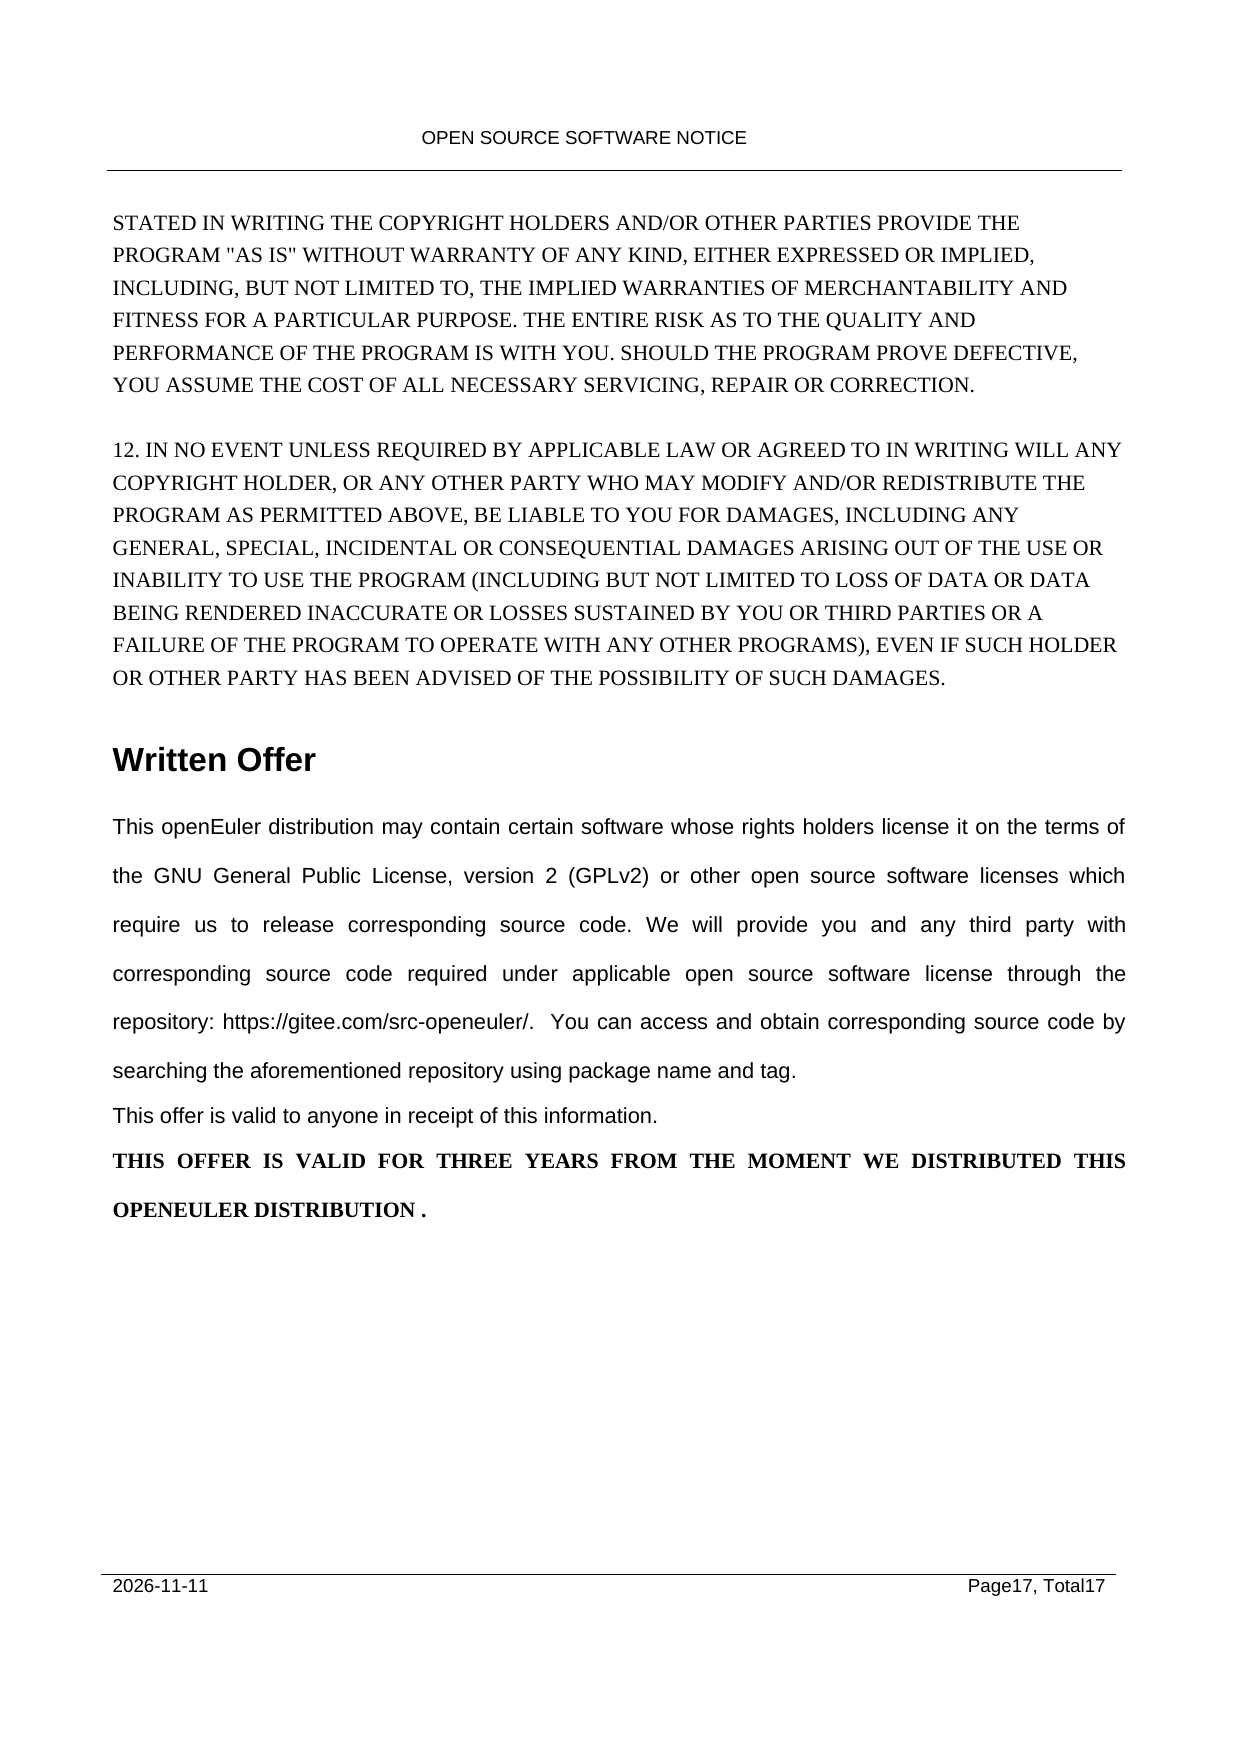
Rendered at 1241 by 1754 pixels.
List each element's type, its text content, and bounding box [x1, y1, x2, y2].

text This offer is valid to anyone in receipt of this information. [112, 1099, 1128, 1132]
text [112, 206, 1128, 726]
text Written Offer [112, 726, 1128, 791]
text This openEuler distribution may contain certain software whose rights holders license it on the terms of the GNU General Public License, version 2 (GPLv2) or other open source software licenses which require us to release corresponding source code. We will provide you and any third party with corresponding source code required under applicable open source software license through the repository: https://gitee.com/src-openeuler/. You can access and obtain corresponding source code by searching the aforementioned repository using package name and tag. [112, 811, 1128, 1087]
text THIS OFFER IS VALID FOR THREE YEARS FROM THE MOMENT WE DISTRIBUTED THIS OPENEULER DISTRIBUTION . [112, 1144, 1128, 1226]
